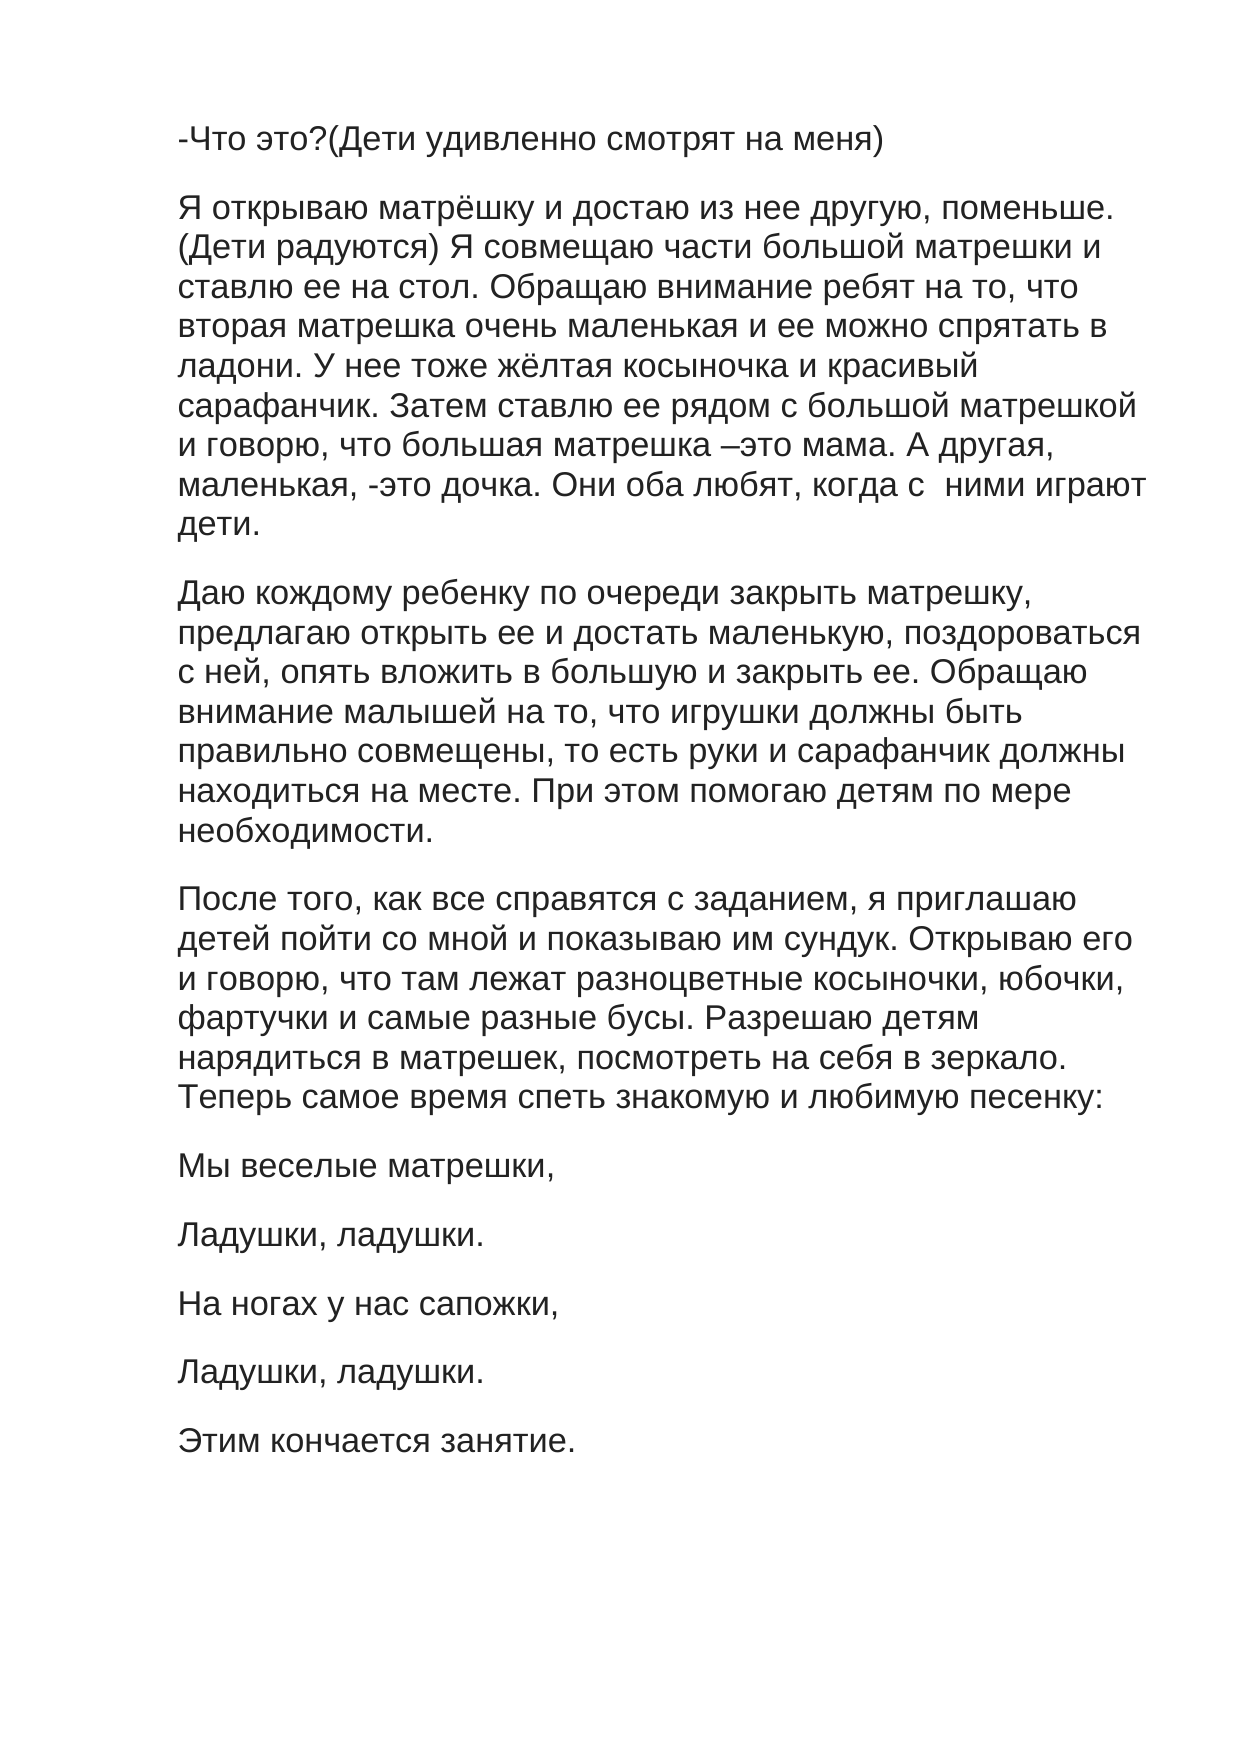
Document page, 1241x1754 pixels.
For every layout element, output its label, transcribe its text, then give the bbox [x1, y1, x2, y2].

text Ладушки, ладушки. [177, 1214, 1152, 1253]
text Я открываю матрёшку и достаю из нее другую, поменьше. (Дети радуются) Я совмещаю части большой матрешки и ставлю ее на стол. Обращаю внимание ребят на то, что вторая матрешка очень маленькая и ее можно спрятать в ладони. У нее тоже жёлтая косыночка и красивый сарафанчик. Затем ставлю ее рядом с большой матрешкой и говорю, что большая матрешка –это мама. А другая, маленькая, -это дочка. Они оба любят, когда с ними играют дети. [177, 187, 1152, 543]
text На ногах у нас сапожки, [177, 1283, 1152, 1322]
text -Что это?(Дети удивленно смотрят на меня) [177, 118, 1152, 158]
text Ладушки, ладушки. [177, 1351, 1152, 1391]
text После того, как все справятся с заданием, я приглашаю детей пойти со мной и показываю им сундук. Открываю его и говорю, что там лежат разноцветные косыночки, юбочки, фартучки и самые разные бусы. Разрешаю детям нарядиться в матрешек, посмотреть на себя в зеркало. Теперь самое время спеть знакомую и любимую песенку: [177, 878, 1152, 1116]
text Даю кождому ребенку по очереди закрыть матрешку, предлагаю открыть ее и достать маленькую, поздороваться с ней, опять вложить в большую и закрыть ее. Обращаю внимание малышей на то, что игрушки должны быть правильно совмещены, то есть руки и сарафанчик должны находиться на месте. При этом помогаю детям по мере необходимости. [177, 572, 1152, 849]
text Мы веселые матрешки, [177, 1145, 1152, 1185]
text Этим кончается занятие. [177, 1420, 1152, 1460]
